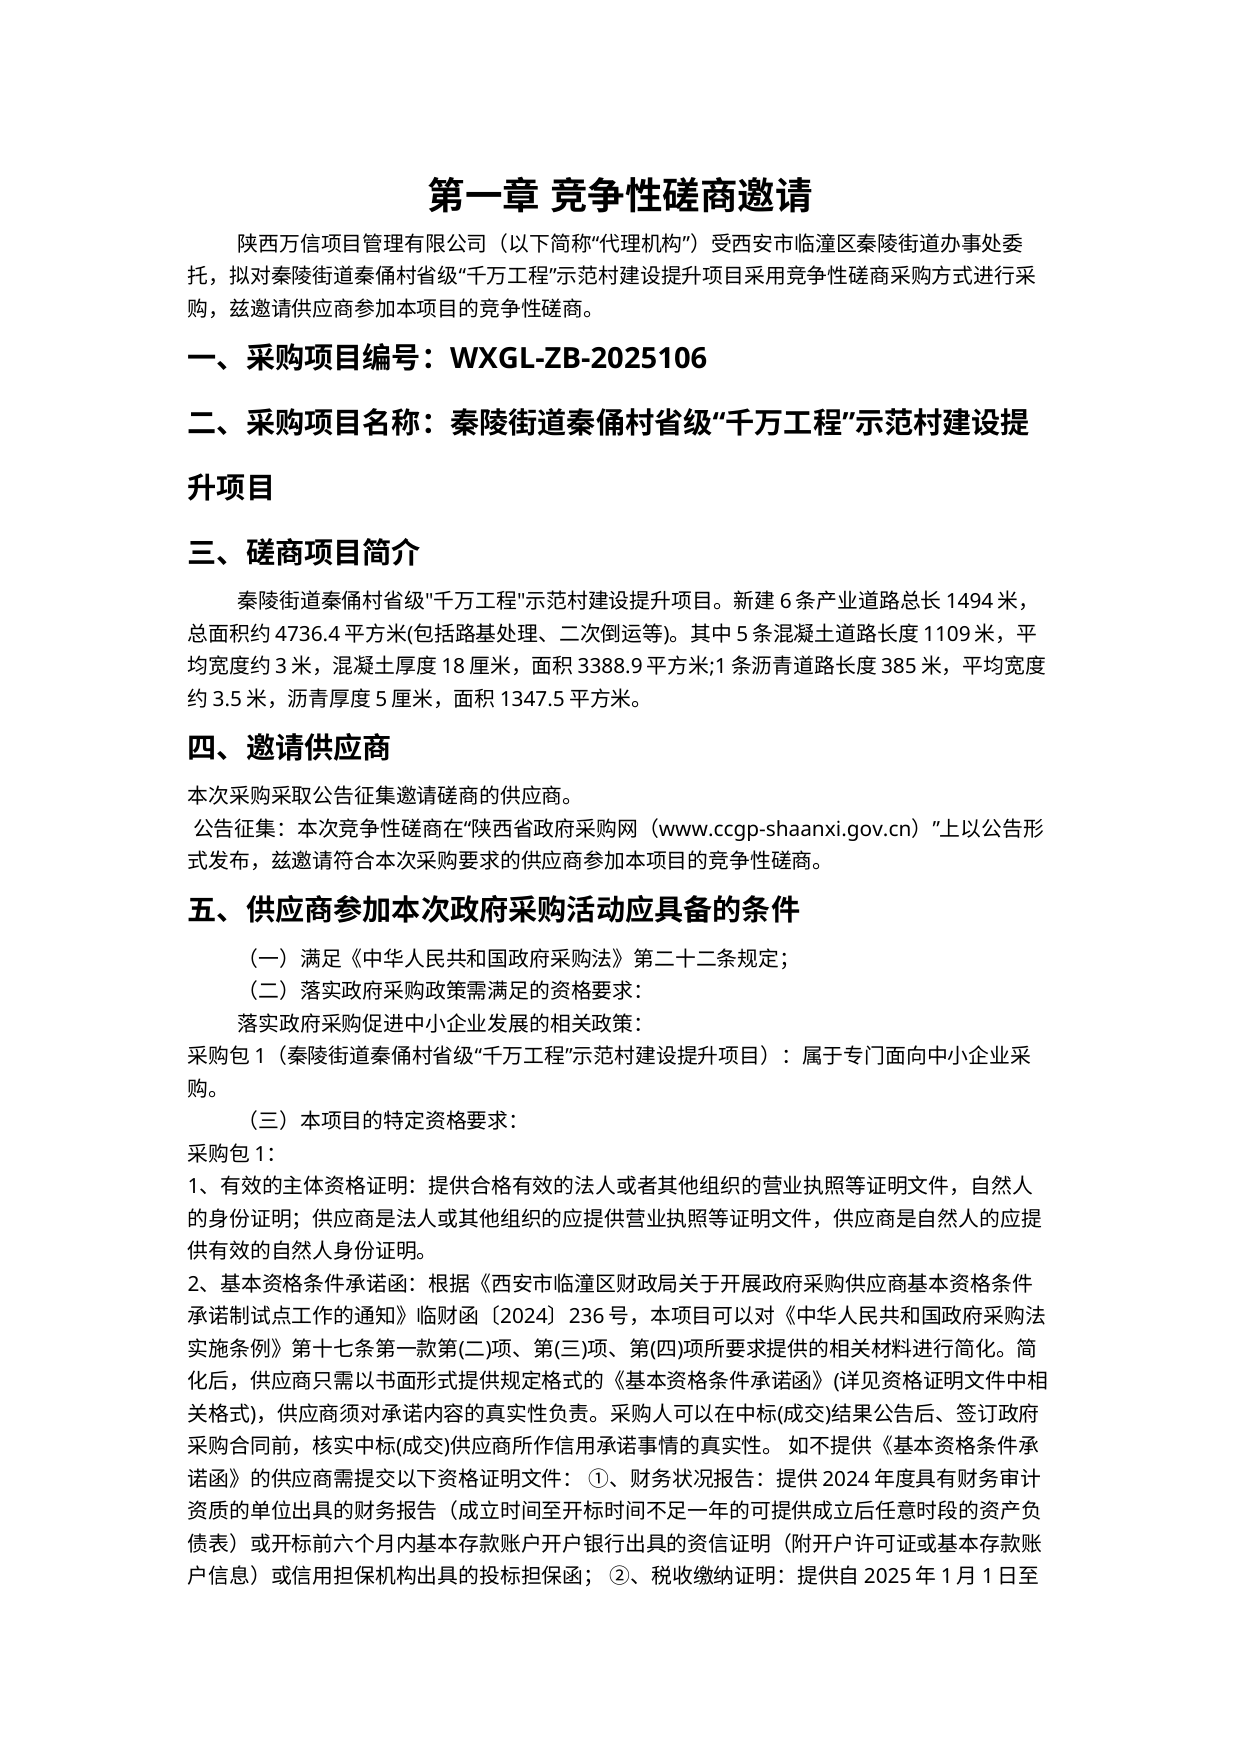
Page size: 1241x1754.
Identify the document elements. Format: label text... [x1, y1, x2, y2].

text 一、采购项目编号：WXGL-ZB-2025106 [187, 324, 1053, 389]
text 1、有效的主体资格证明：提供合格有效的法人或者其他组织的营业执照等证明文件，自然人的身份证明；供应商是法人或其他组织的应提供营业执照等证明文件，供应商是自然人的应提供有效的自然人身份证明。 [187, 1169, 1053, 1267]
text 第一章 竞争性磋商邀请 [187, 162, 1053, 227]
text 秦陵街道秦俑村省级"千万工程"示范村建设提升项目。新建6条产业道路总长1494米，总面积约4736.4平方米(包括路基处理、二次倒运等)。其中5条混凝土道路长度1109米，平均宽度约3米，混凝土厚度18厘米，面积3388.9平方米;1条沥青道路长度385米，平均宽度约3.5米，沥青厚度5厘米，面积1347.5平方米。 [187, 584, 1053, 714]
text （一）满足《中华人民共和国政府采购法》第二十二条规定； [187, 942, 1053, 974]
text 采购包1（秦陵街道秦俑村省级“千万工程”示范村建设提升项目）：属于专门面向中小企业采购。 [187, 1039, 1053, 1104]
text 本次采购采取公告征集邀请磋商的供应商。 [187, 779, 1053, 812]
text 落实政府采购促进中小企业发展的相关政策： [187, 1007, 1053, 1039]
text 公告征集：本次竞争性磋商在“陕西省政府采购网（www.ccgp-shaanxi.gov.cn）”上以公告形式发布，兹邀请符合本次采购要求的供应商参加本项目的竞争性磋商。 [187, 812, 1053, 877]
text 五、供应商参加本次政府采购活动应具备的条件 [187, 877, 1053, 942]
text 二、采购项目名称：秦陵街道秦俑村省级“千万工程”示范村建设提升项目 [187, 389, 1053, 519]
text 陕西万信项目管理有限公司（以下简称“代理机构”）受西安市临潼区秦陵街道办事处委托，拟对秦陵街道秦俑村省级“千万工程”示范村建设提升项目采用竞争性磋商采购方式进行采购，兹邀请供应商参加本项目的竞争性磋商。 [187, 227, 1053, 324]
text 四、邀请供应商 [187, 714, 1053, 779]
text （三）本项目的特定资格要求： [187, 1104, 1053, 1137]
text 三、磋商项目简介 [187, 519, 1053, 584]
text （二）落实政府采购政策需满足的资格要求： [187, 974, 1053, 1007]
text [187, 1267, 1053, 1592]
text 采购包1： [187, 1137, 1053, 1169]
